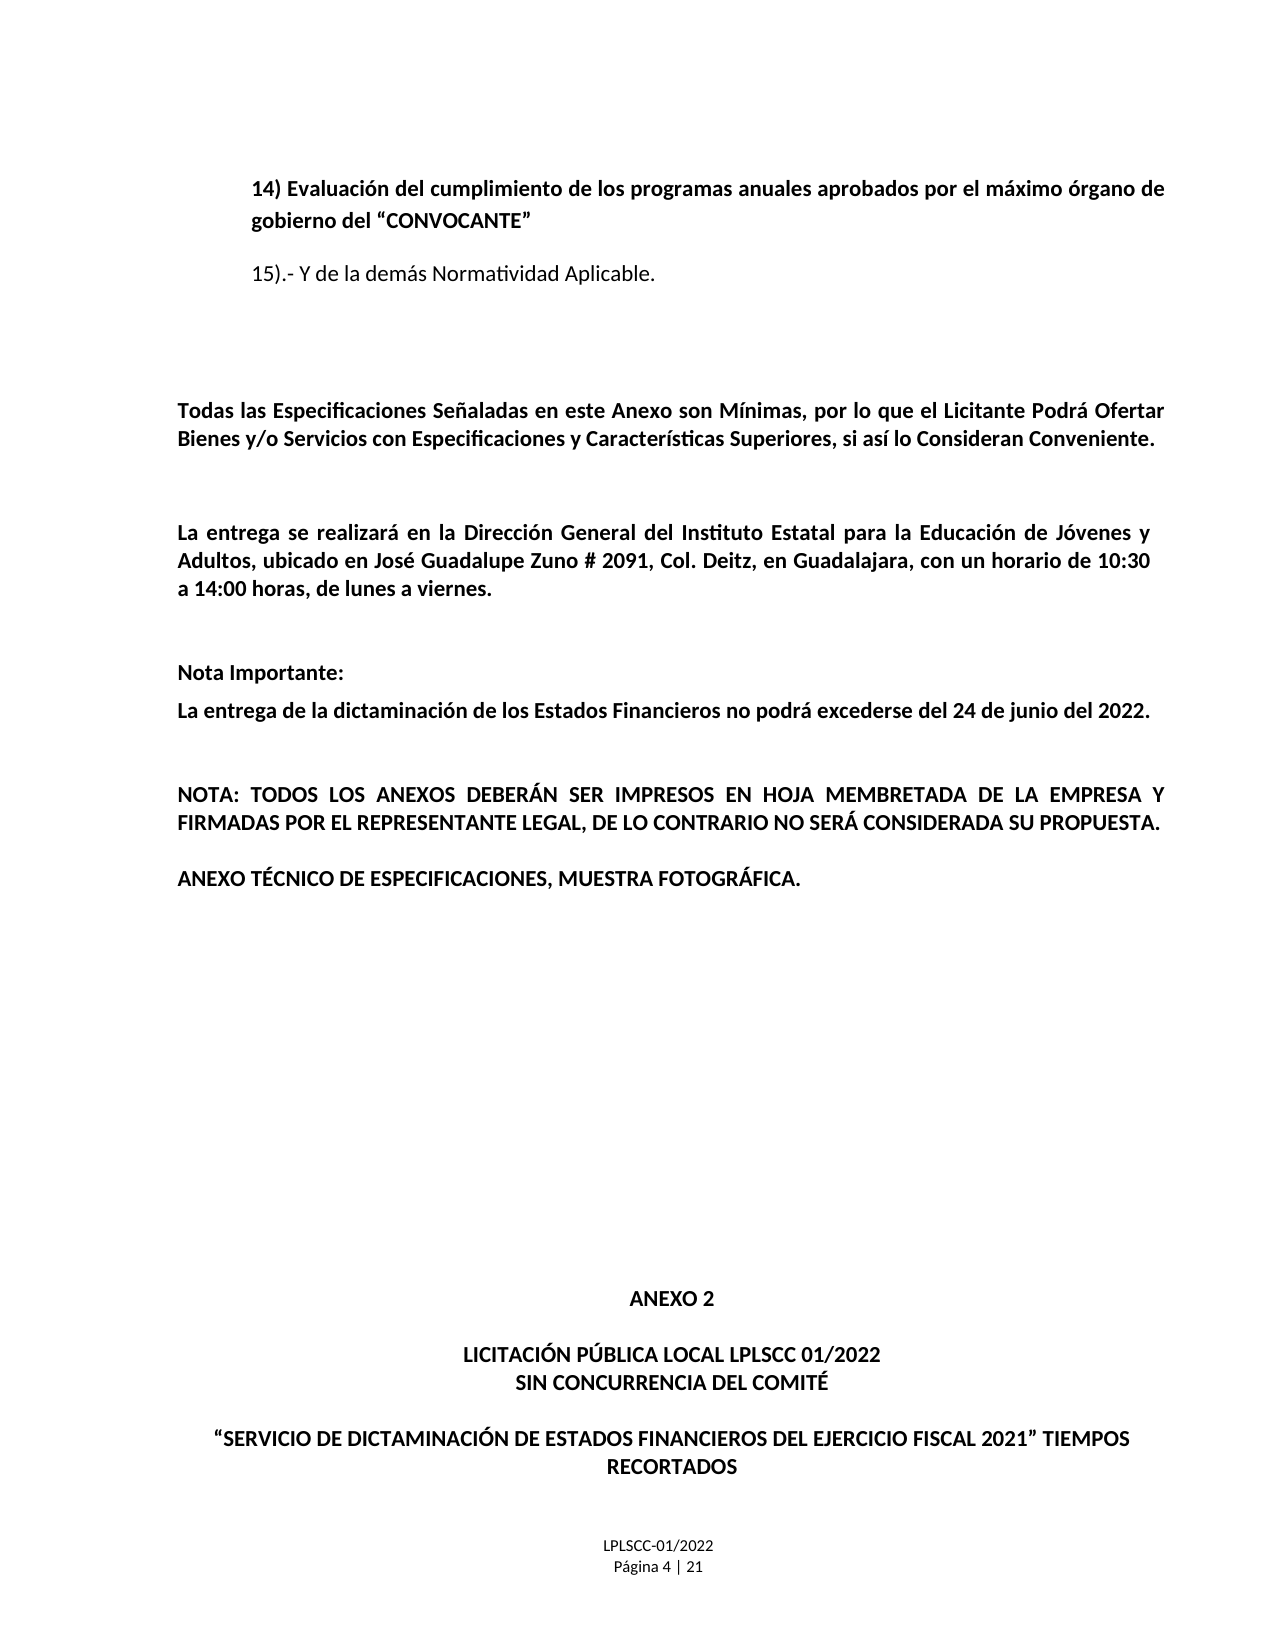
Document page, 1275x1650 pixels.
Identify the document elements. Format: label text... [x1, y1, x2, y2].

text ANEXO TÉCNICO DE ESPECIFICACIONES, MUESTRA FOTOGRÁFICA. [177, 864, 1167, 892]
text 14) Evaluación del cumplimiento de los programas anuales aprobados por el máximo órgano de gobierno del “CONVOCANTE” [251, 174, 1167, 234]
text Nota Importante: [177, 658, 1167, 686]
text NOTA: TODOS LOS ANEXOS DEBERÁN SER IMPRESOS EN HOJA MEMBRETADA DE LA EMPRESA Y FIRMADAS POR EL REPRESENTANTE LEGAL, DE LO CONTRARIO NO SERÁ CONSIDERADA SU PROPUESTA. [177, 780, 1167, 836]
text “SERVICIO DE DICTAMINACIÓN DE ESTADOS FINANCIEROS DEL EJERCICIO FISCAL 2021” TIEMPOS RECORTADOS [177, 1424, 1167, 1480]
text La entrega de la dictaminación de los Estados Financieros no podrá excederse del 24 de junio del 2022. [177, 696, 1152, 724]
text SIN CONCURRENCIA DEL COMITÉ [177, 1368, 1167, 1396]
text LICITACIÓN PÚBLICA LOCAL LPLSCC 01/2022 [177, 1340, 1167, 1368]
text 15).- Y de la demás Normatividad Aplicable. [251, 259, 1167, 287]
text ANEXO 2 [177, 1284, 1167, 1312]
text La entrega se realizará en la Dirección General del Instituto Estatal para la Educación de Jóvenes y Adultos, ubicado en José Guadalupe Zuno # 2091, Col. Deitz, en Guadalajara, con un horario de 10:30 a 14:00 horas, de lunes a viernes. [177, 518, 1152, 602]
text Todas las Especificaciones Señaladas en este Anexo son Mínimas, por lo que el Licitante Podrá Ofertar Bienes y/o Servicios con Especificaciones y Características Superiores, si así lo Consideran Conveniente. [177, 396, 1167, 452]
